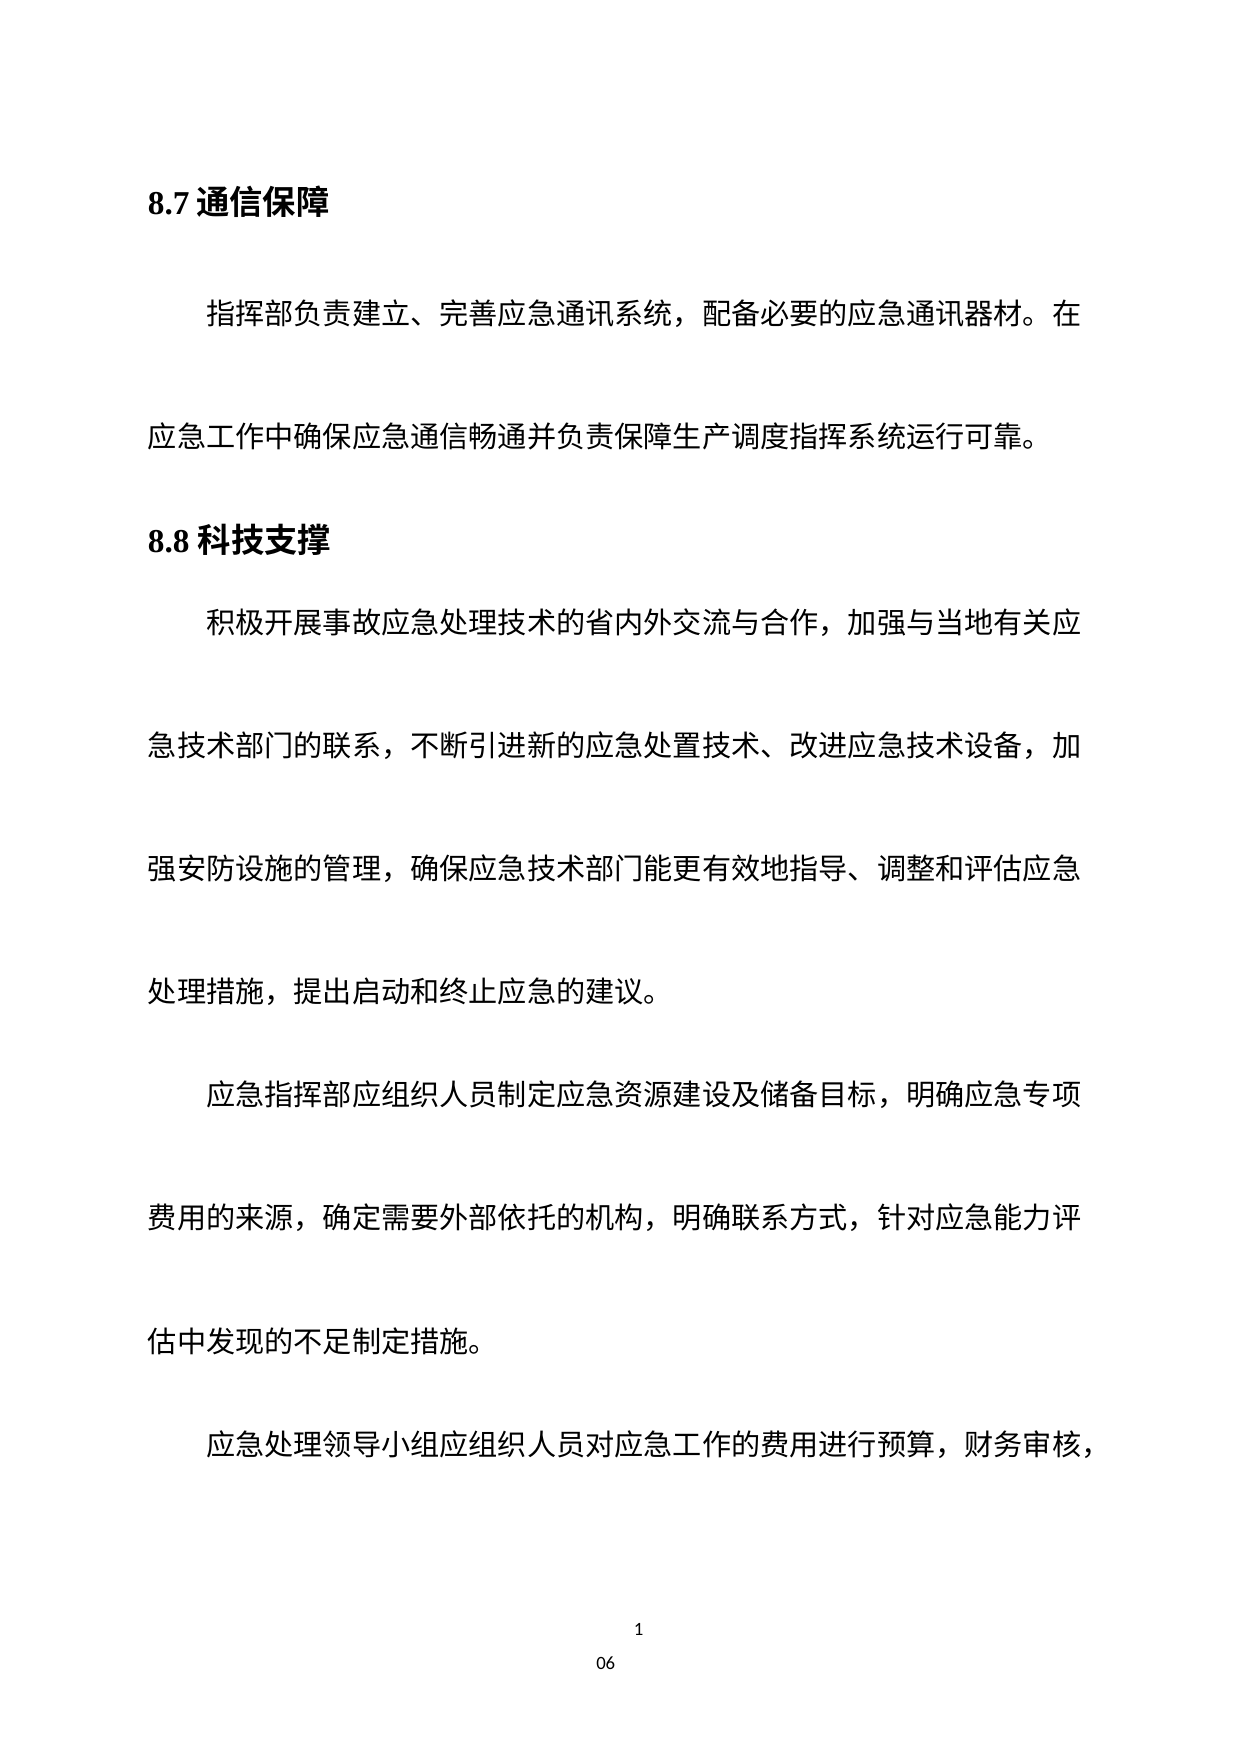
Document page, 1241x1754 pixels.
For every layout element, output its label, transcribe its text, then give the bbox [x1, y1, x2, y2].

subtitle 8.8 科技支撑 [148, 497, 1093, 579]
subtitle 8.7通信保障 [148, 159, 1093, 241]
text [148, 1402, 1093, 1484]
text 积极开展事故应急处理技术的省内外交流与合作，加强与当地有关应急技术部门的联系，不断引进新的应急处置技术、改进应急技术设备，加强安防设施的管理，确保应急技术部门能更有效地指导、调整和评估应急处理措施，提出启动和终止应急的建议。 [148, 579, 1093, 1031]
text 应急指挥部应组织人员制定应急资源建设及储备目标，明确应急专项费用的来源，确定需要外部依托的机构，明确联系方式，针对应急能力评估中发现的不足制定措施。 [148, 1052, 1093, 1380]
text 指挥部负责建立、完善应急通讯系统，配备必要的应急通讯器材。在应急工作中确保应急通信畅通并负责保障生产调度指挥系统运行可靠。 [148, 271, 1093, 476]
